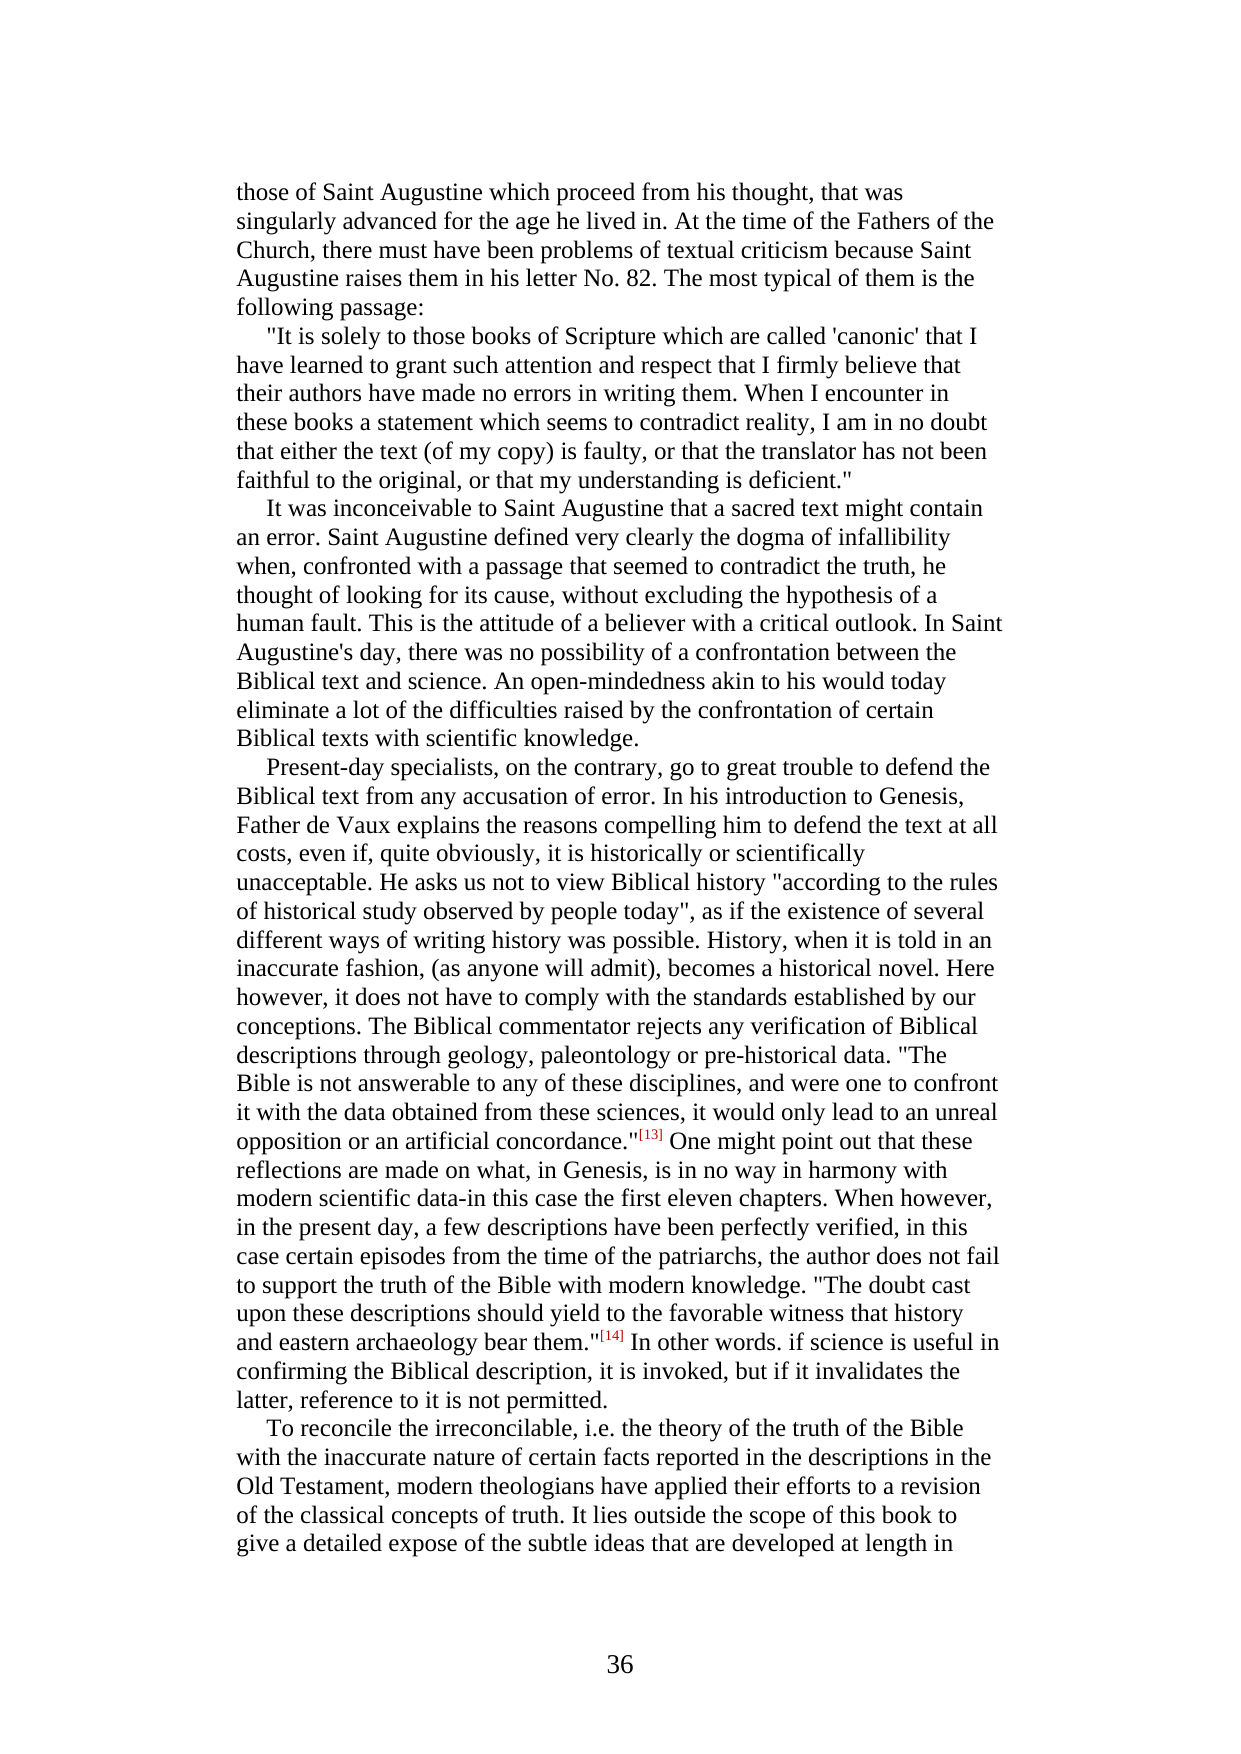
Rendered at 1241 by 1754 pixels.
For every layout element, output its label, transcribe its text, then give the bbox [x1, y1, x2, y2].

text Present-day specialists, on the contrary, go to great trouble to defend the Biblical text from any accusation of error. In his introduction to Genesis, Father de Vaux explains the reasons compelling him to defend the text at all costs, even if, quite obviously, it is historically or scientifically unacceptable. He asks us not to view Biblical history "according to the rules of historical study observed by people today", as if the existence of several different ways of writing history was possible. History, when it is told in an inaccurate fashion, (as anyone will admit), becomes a historical novel. Here however, it does not have to comply with the standards established by our conceptions. The Biblical commentator rejects any verification of Biblical descriptions through geology, paleontology or pre-historical data. "The Bible is not answerable to any of these disciplines, and were one to confront it with the data obtained from these sciences, it would only lead to an unreal opposition or an artificial concordance."[13] One might point out that these reflections are made on what, in Genesis, is in no way in harmony with modern scientific data-in this case the first eleven chapters. When however, in the present day, a few descriptions have been perfectly verified, in this case certain episodes from the time of the patriarchs, the author does not fail to support the truth of the Bible with modern knowledge. "The doubt cast upon these descriptions should yield to the favorable witness that history and eastern archaeology bear them."[14] In other words. if science is useful in confirming the Biblical description, it is invoked, but if it invalidates the latter, reference to it is not permitted. [236, 752, 1004, 1413]
text "It is solely to those books of Scripture which are called 'canonic' that I have learned to grant such attention and respect that I firmly believe that their authors have made no errors in writing them. When I encounter in these books a statement which seems to contradict reality, I am in no doubt that either the text (of my copy) is faulty, or that the translator has not been faithful to the original, or that my understanding is deficient." [236, 321, 1004, 493]
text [236, 1413, 1004, 1557]
text It was inconceivable to Saint Augustine that a sacred text might contain an error. Saint Augustine defined very clearly the dogma of infallibility when, confronted with a passage that seemed to contradict the truth, he thought of looking for its cause, without excluding the hypothesis of a human fault. This is the attitude of a believer with a critical outlook. In Saint Augustine's day, there was no possibility of a confrontation between the Biblical text and science. An open-mindedness akin to his would today eliminate a lot of the difficulties raised by the confrontation of certain Biblical texts with scientific knowledge. [236, 493, 1004, 752]
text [236, 177, 1004, 321]
